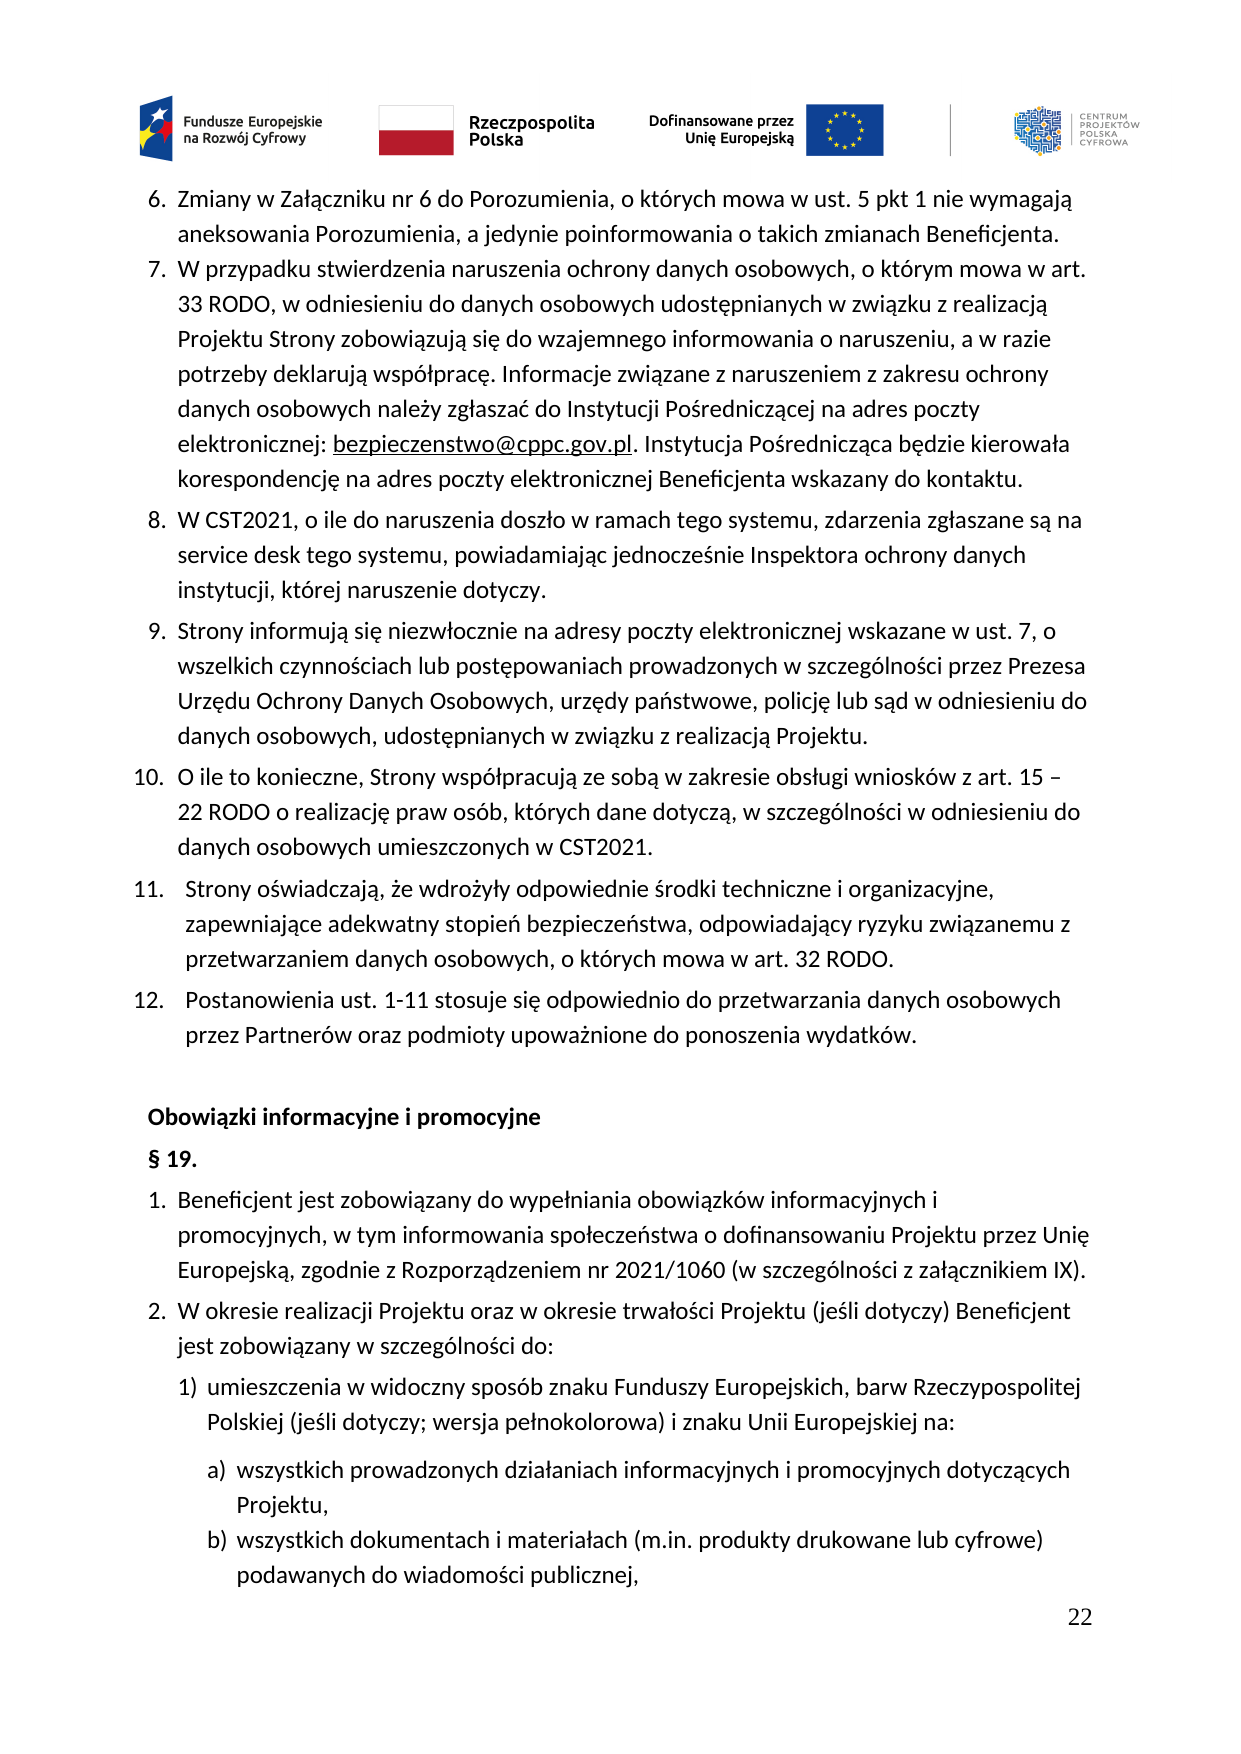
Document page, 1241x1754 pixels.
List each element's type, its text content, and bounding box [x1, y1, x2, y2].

list O ile to konieczne, Strony współpracują ze sobą w zakresie obsługi wniosków z art. 15 – 22 RODO o realizację praw osób, których dane dotyczą, w szczególności w odniesieniu do danych osobowych umieszczonych w CST2021. [133, 761, 1093, 862]
list Beneficjent jest zobowiązany do wypełniania obowiązków informacyjnych i promocyjnych, w tym informowania społeczeństwa o dofinansowaniu Projektu przez Unię Europejską, zgodnie z Rozporządzeniem nr 2021/1060 (w szczególności z załącznikiem IX). [148, 1184, 1093, 1284]
list Postanowienia ust. 1-11 stosuje się odpowiednio do przetwarzania danych osobowych przez Partnerów oraz podmioty upoważnione do ponoszenia wydatków. [133, 984, 1093, 1049]
list Strony informują się niezwłocznie na adresy poczty elektronicznej wskazane w ust. 7, o wszelkich czynnościach lub postępowaniach prowadzonych w szczególności przez Prezesa Urzędu Ochrony Danych Osobowych, urzędy państwowe, policję lub sąd w odniesieniu do danych osobowych, udostępnianych w związku z realizacją Projektu. [148, 615, 1093, 751]
list umieszczenia w widoczny sposób znaku Funduszy Europejskich, barw Rzeczypospolitej Polskiej (jeśli dotyczy; wersja pełnokolorowa) i znaku Unii Europejskiej na: [177, 1371, 1093, 1437]
list wszystkich prowadzonych działaniach informacyjnych i promocyjnych dotyczących Projektu, [207, 1454, 1093, 1519]
picture [118, 73, 1172, 183]
list W okresie realizacji Projektu oraz w okresie trwałości Projektu (jeśli dotyczy) Beneficjent jest zobowiązany w szczególności do: [148, 1295, 1093, 1361]
list W przypadku stwierdzenia naruszenia ochrony danych osobowych, o którym mowa w art. 33 RODO, w odniesieniu do danych osobowych udostępnianych w związku z realizacją Projektu Strony zobowiązują się do wzajemnego informowania o naruszeniu, a w razie potrzeby deklarują współpracę. Informacje związane z naruszeniem z zakresu ochrony danych osobowych należy zgłaszać do Instytucji Pośredniczącej na adres poczty elektronicznej: bezpieczenstwo@cppc.gov.pl. Instytucja Pośrednicząca będzie kierowała korespondencję na adres poczty elektronicznej Beneficjenta wskazany do kontaktu. [148, 253, 1093, 493]
list Strony oświadczają, że wdrożyły odpowiednie środki techniczne i organizacyjne, zapewniające adekwatny stopień bezpieczeństwa, odpowiadający ryzyku związanemu z przetwarzaniem danych osobowych, o których mowa w art. 32 RODO. [133, 873, 1093, 973]
text § 19. [148, 1143, 1093, 1173]
list W CST2021, o ile do naruszenia doszło w ramach tego systemu, zdarzenia zgłaszane są na service desk tego systemu, powiadamiając jednocześnie Inspektora ochrony danych instytucji, której naruszenie dotyczy. [148, 504, 1093, 604]
text Obowiązki informacyjne i promocyjne [148, 1101, 1093, 1132]
list Zmiany w Załączniku nr 6 do Porozumienia, o których mowa w ust. 5 pkt 1 nie wymagają aneksowania Porozumienia, a jedynie poinformowania o takich zmianach Beneficjenta. [148, 183, 1093, 248]
list wszystkich dokumentach i materiałach (m.in. produkty drukowane lub cyfrowe) podawanych do wiadomości publicznej, [207, 1524, 1093, 1589]
